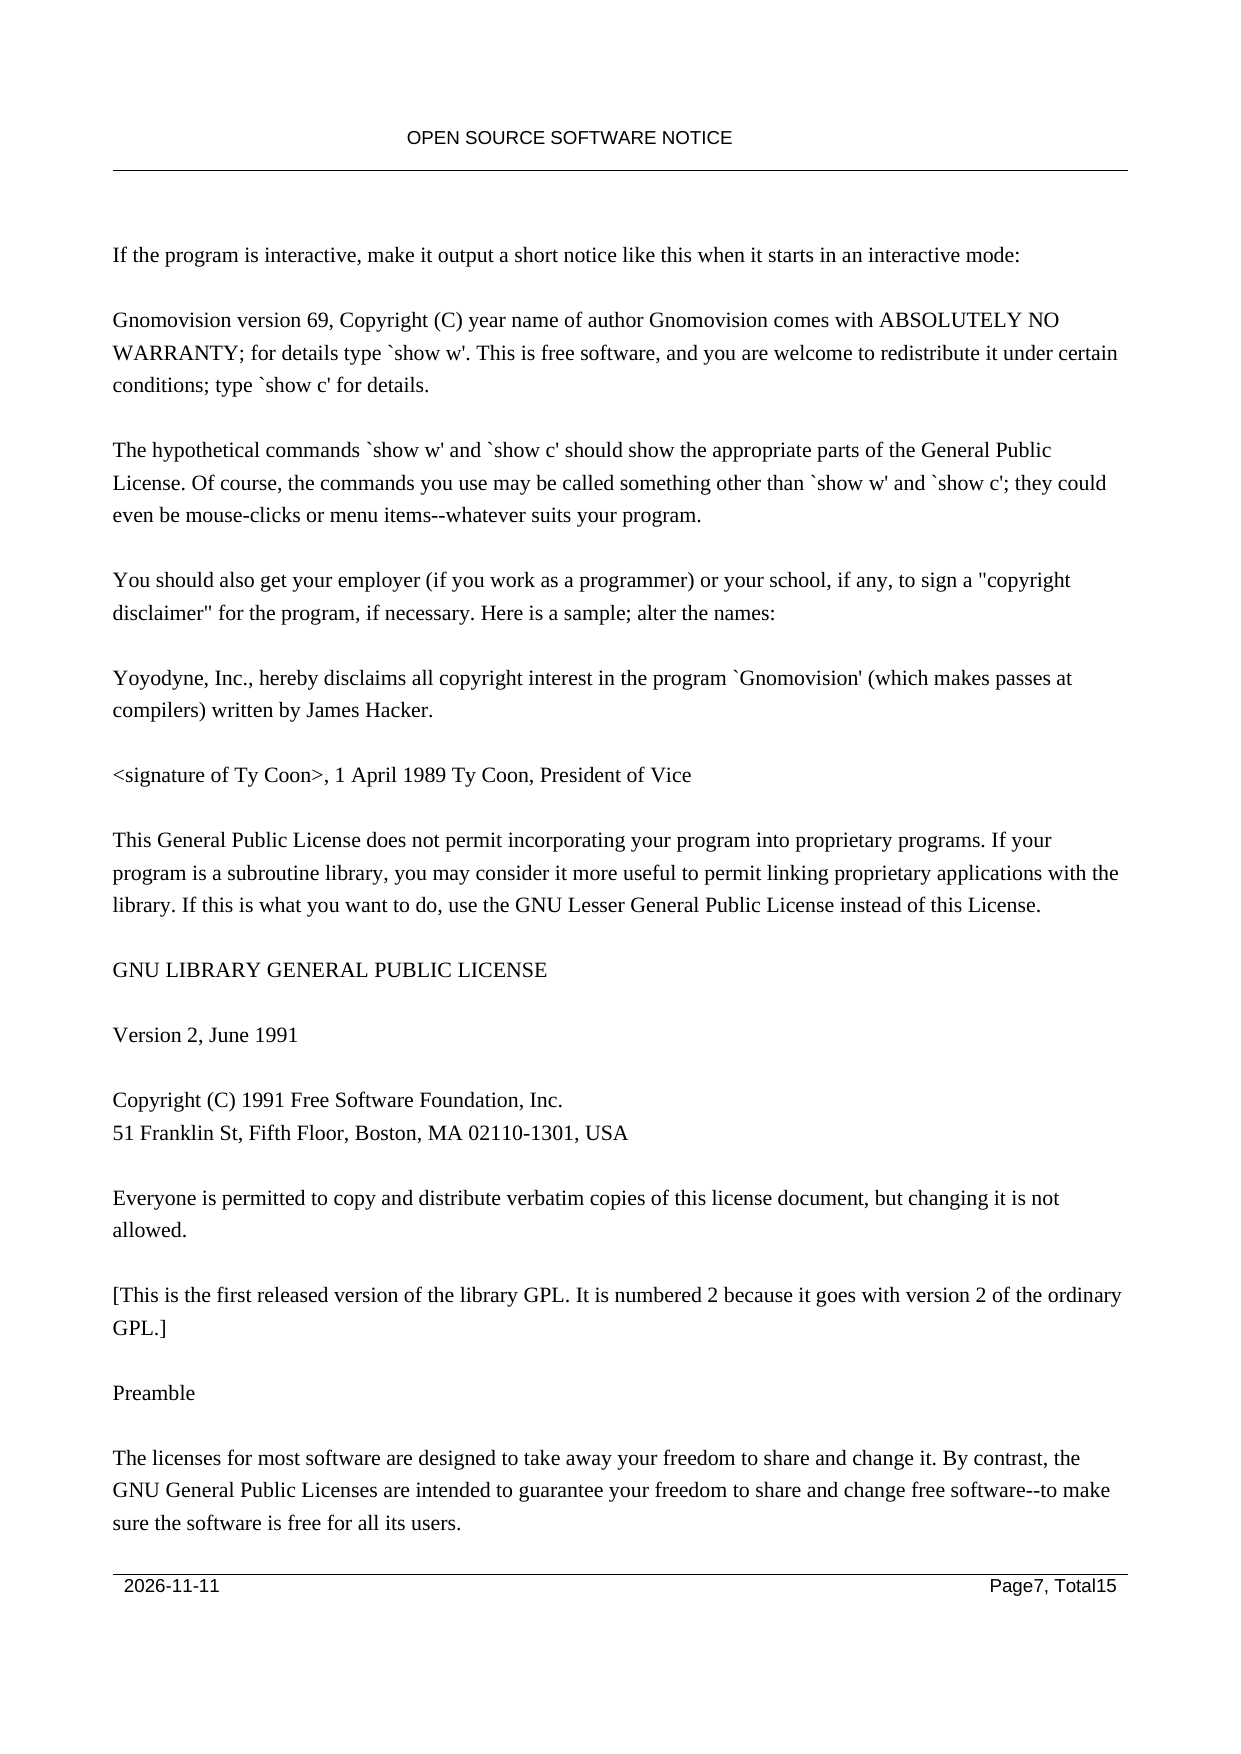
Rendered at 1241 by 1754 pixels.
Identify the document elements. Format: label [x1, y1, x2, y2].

text [112, 206, 1128, 1539]
